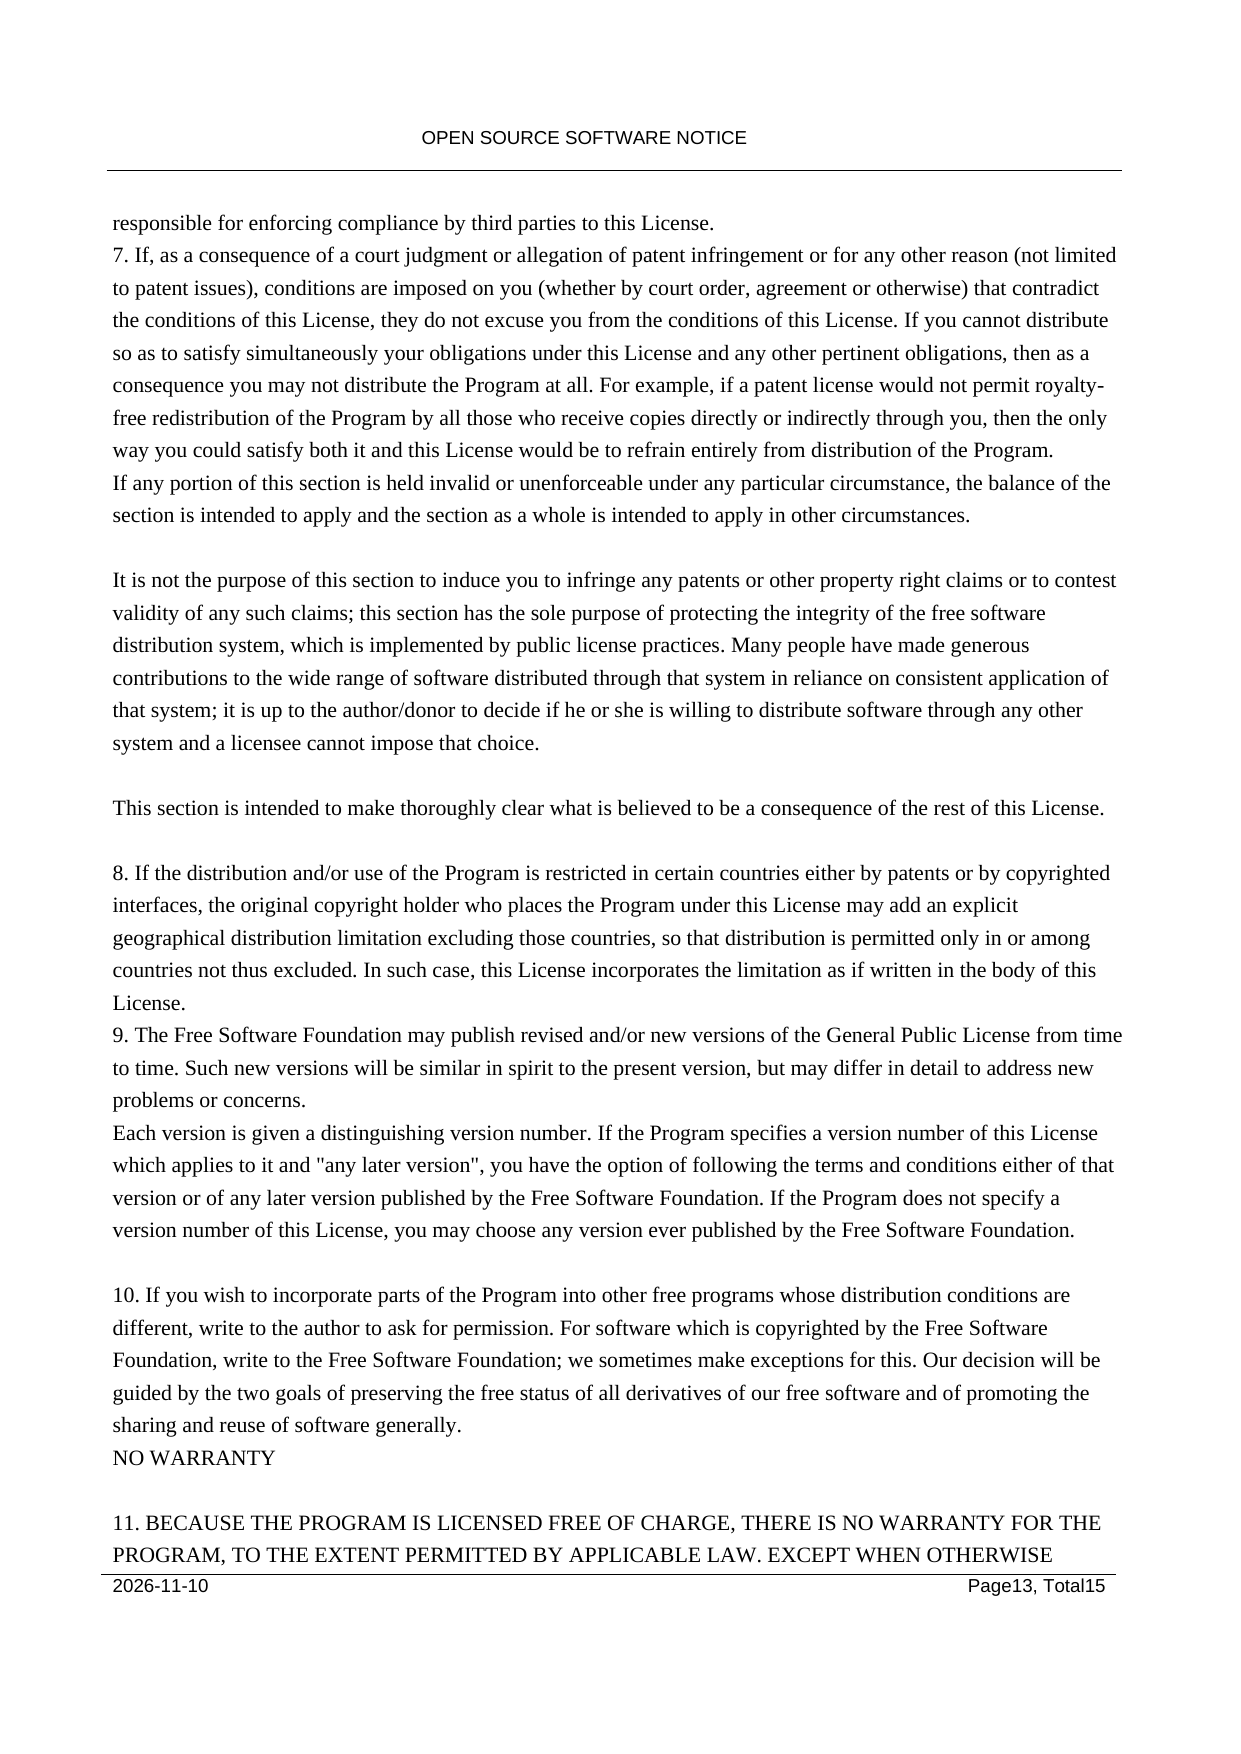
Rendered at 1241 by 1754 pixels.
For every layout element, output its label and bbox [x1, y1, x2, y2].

text [112, 206, 1128, 1571]
